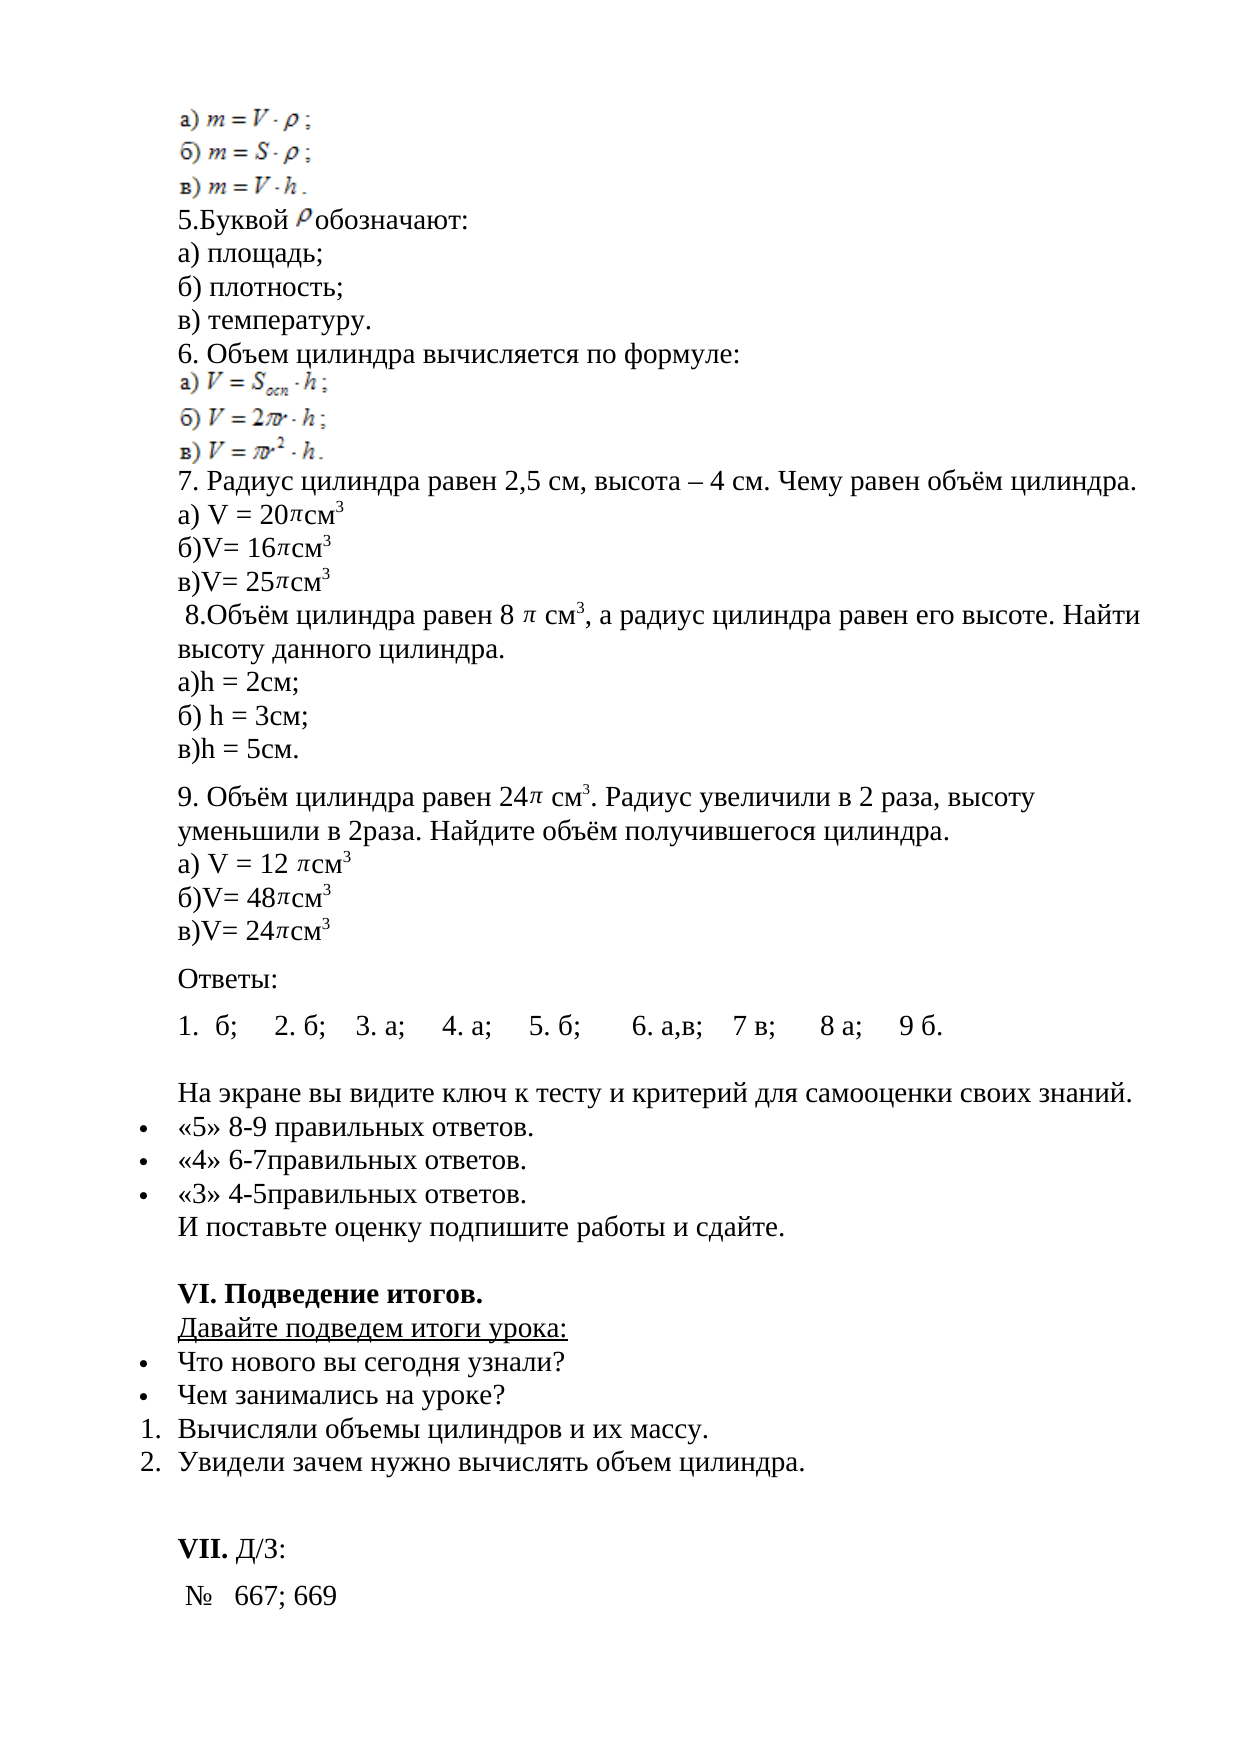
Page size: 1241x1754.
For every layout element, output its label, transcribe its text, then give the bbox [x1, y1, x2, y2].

list «3» 4-5правильных ответов. [140, 1176, 1152, 1209]
text VII. Д/З: [177, 1531, 1152, 1564]
text в)V= 25см3 [177, 564, 1152, 597]
text 8.Объём цилиндра равен 8 см3, а радиус цилиндра равен его высоте. Найти высоту данного цилиндра. [177, 597, 1152, 664]
list б; 2. б; 3. а; 4. а; 5. б; 6. а,в; 7 в; 8 а; 9 б. [177, 1008, 1152, 1042]
text в)V= 24см3 [177, 913, 1152, 947]
text 9. Объём цилиндра равен 24 см. Радиус увеличили в 2 раза, высоту уменьшили в 2раза. Найдите объём получившегося цилиндра. [177, 779, 1152, 846]
text Ответы: [177, 961, 1152, 994]
text а)h = 2см; [177, 664, 1152, 698]
text б) h = 3см; [177, 698, 1152, 732]
list Увидели зачем нужно вычислять объем цилиндра. [140, 1444, 1152, 1478]
text а) площадь; б) плотность; в) температуру. [177, 235, 1152, 336]
text Давайте подведем итоги урока: [177, 1310, 1152, 1344]
list Вычисляли объемы цилиндров и их массу. [140, 1411, 1152, 1444]
text VI. Подведение итогов. [177, 1243, 1152, 1310]
text б)V= 16см3 [177, 530, 1152, 564]
text № 667; 669 [177, 1578, 1152, 1612]
list Чем занимались на уроке? [140, 1377, 1152, 1411]
text в)h = 5см. [177, 732, 1152, 765]
text 5.Буквой обозначают: [177, 202, 1152, 235]
text а) V = 12 см3 [177, 846, 1152, 880]
list «5» 8-9 правильных ответов. [140, 1109, 1152, 1142]
text И поставьте оценку подпишите работы и сдайте. [177, 1209, 1152, 1243]
list Что нового вы сегодня узнали? [140, 1344, 1152, 1377]
picture [177, 103, 314, 202]
picture [295, 207, 315, 230]
text 6. Объем цилиндра вычисляется по формуле: [177, 336, 1152, 369]
text б)V= 48см3 [177, 880, 1152, 913]
text а) V = 20см3 [177, 497, 1152, 530]
picture [177, 369, 329, 464]
text На экране вы видите ключ к тесту и критерий для самооценки своих знаний. [177, 1075, 1152, 1109]
list «4» 6-7правильных ответов. [140, 1142, 1152, 1176]
text 7. Радиус цилиндра равен 2,5 см, высота – 4 см. Чему равен объём цилиндра. [177, 463, 1152, 497]
